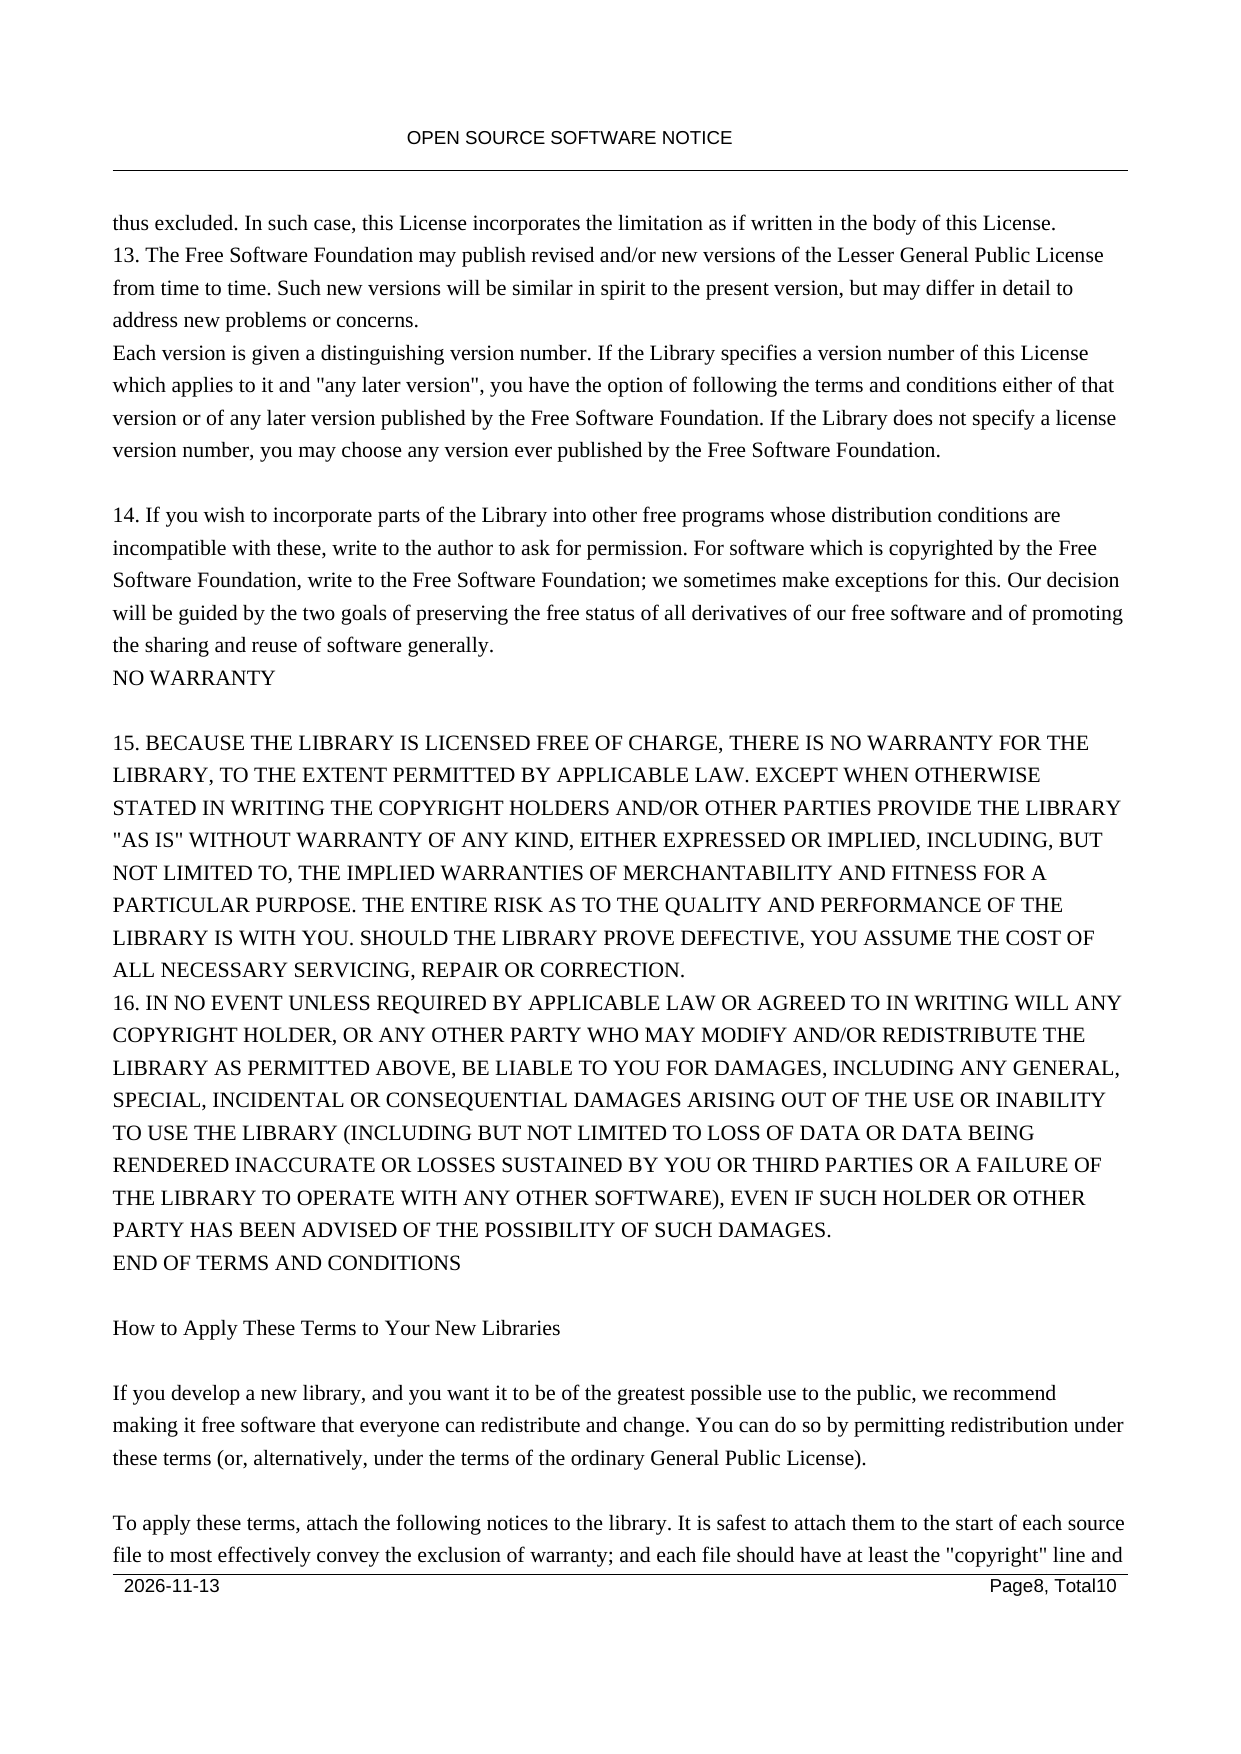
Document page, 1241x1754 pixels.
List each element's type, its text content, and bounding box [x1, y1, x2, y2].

text 13. The Free Software Foundation may publish revised and/or new versions of the Lesser General Public License from time to time. Such new versions will be similar in spirit to the present version, but may differ in detail to address new problems or concerns. [112, 239, 1128, 336]
text Each version is given a distinguishing version number. If the Library specifies a version number of this License which applies to it and "any later version", you have the option of following the terms and conditions either of that version or of any later version published by the Free Software Foundation. If the Library does not specify a license version number, you may choose any version ever published by the Free Software Foundation. [112, 336, 1128, 466]
text NO WARRANTY [112, 661, 1128, 694]
text How to Apply These Terms to Your New Libraries [112, 1311, 1128, 1344]
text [112, 206, 1128, 239]
text 15. BECAUSE THE LIBRARY IS LICENSED FREE OF CHARGE, THERE IS NO WARRANTY FOR THE LIBRARY, TO THE EXTENT PERMITTED BY APPLICABLE LAW. EXCEPT WHEN OTHERWISE STATED IN WRITING THE COPYRIGHT HOLDERS AND/OR OTHER PARTIES PROVIDE THE LIBRARY "AS IS" WITHOUT WARRANTY OF ANY KIND, EITHER EXPRESSED OR IMPLIED, INCLUDING, BUT NOT LIMITED TO, THE IMPLIED WARRANTIES OF MERCHANTABILITY AND FITNESS FOR A PARTICULAR PURPOSE. THE ENTIRE RISK AS TO THE QUALITY AND PERFORMANCE OF THE LIBRARY IS WITH YOU. SHOULD THE LIBRARY PROVE DEFECTIVE, YOU ASSUME THE COST OF ALL NECESSARY SERVICING, REPAIR OR CORRECTION. [112, 726, 1128, 986]
text END OF TERMS AND CONDITIONS [112, 1246, 1128, 1279]
text 16. IN NO EVENT UNLESS REQUIRED BY APPLICABLE LAW OR AGREED TO IN WRITING WILL ANY COPYRIGHT HOLDER, OR ANY OTHER PARTY WHO MAY MODIFY AND/OR REDISTRIBUTE THE LIBRARY AS PERMITTED ABOVE, BE LIABLE TO YOU FOR DAMAGES, INCLUDING ANY GENERAL, SPECIAL, INCIDENTAL OR CONSEQUENTIAL DAMAGES ARISING OUT OF THE USE OR INABILITY TO USE THE LIBRARY (INCLUDING BUT NOT LIMITED TO LOSS OF DATA OR DATA BEING RENDERED INACCURATE OR LOSSES SUSTAINED BY YOU OR THIRD PARTIES OR A FAILURE OF THE LIBRARY TO OPERATE WITH ANY OTHER SOFTWARE), EVEN IF SUCH HOLDER OR OTHER PARTY HAS BEEN ADVISED OF THE POSSIBILITY OF SUCH DAMAGES. [112, 986, 1128, 1246]
text 14. If you wish to incorporate parts of the Library into other free programs whose distribution conditions are incompatible with these, write to the author to ask for permission. For software which is copyrighted by the Free Software Foundation, write to the Free Software Foundation; we sometimes make exceptions for this. Our decision will be guided by the two goals of preserving the free status of all derivatives of our free software and of promoting the sharing and reuse of software generally. [112, 499, 1128, 661]
text If you develop a new library, and you want it to be of the greatest possible use to the public, we recommend making it free software that everyone can redistribute and change. You can do so by permitting redistribution under these terms (or, alternatively, under the terms of the ordinary General Public License). [112, 1376, 1128, 1474]
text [112, 1506, 1128, 1571]
